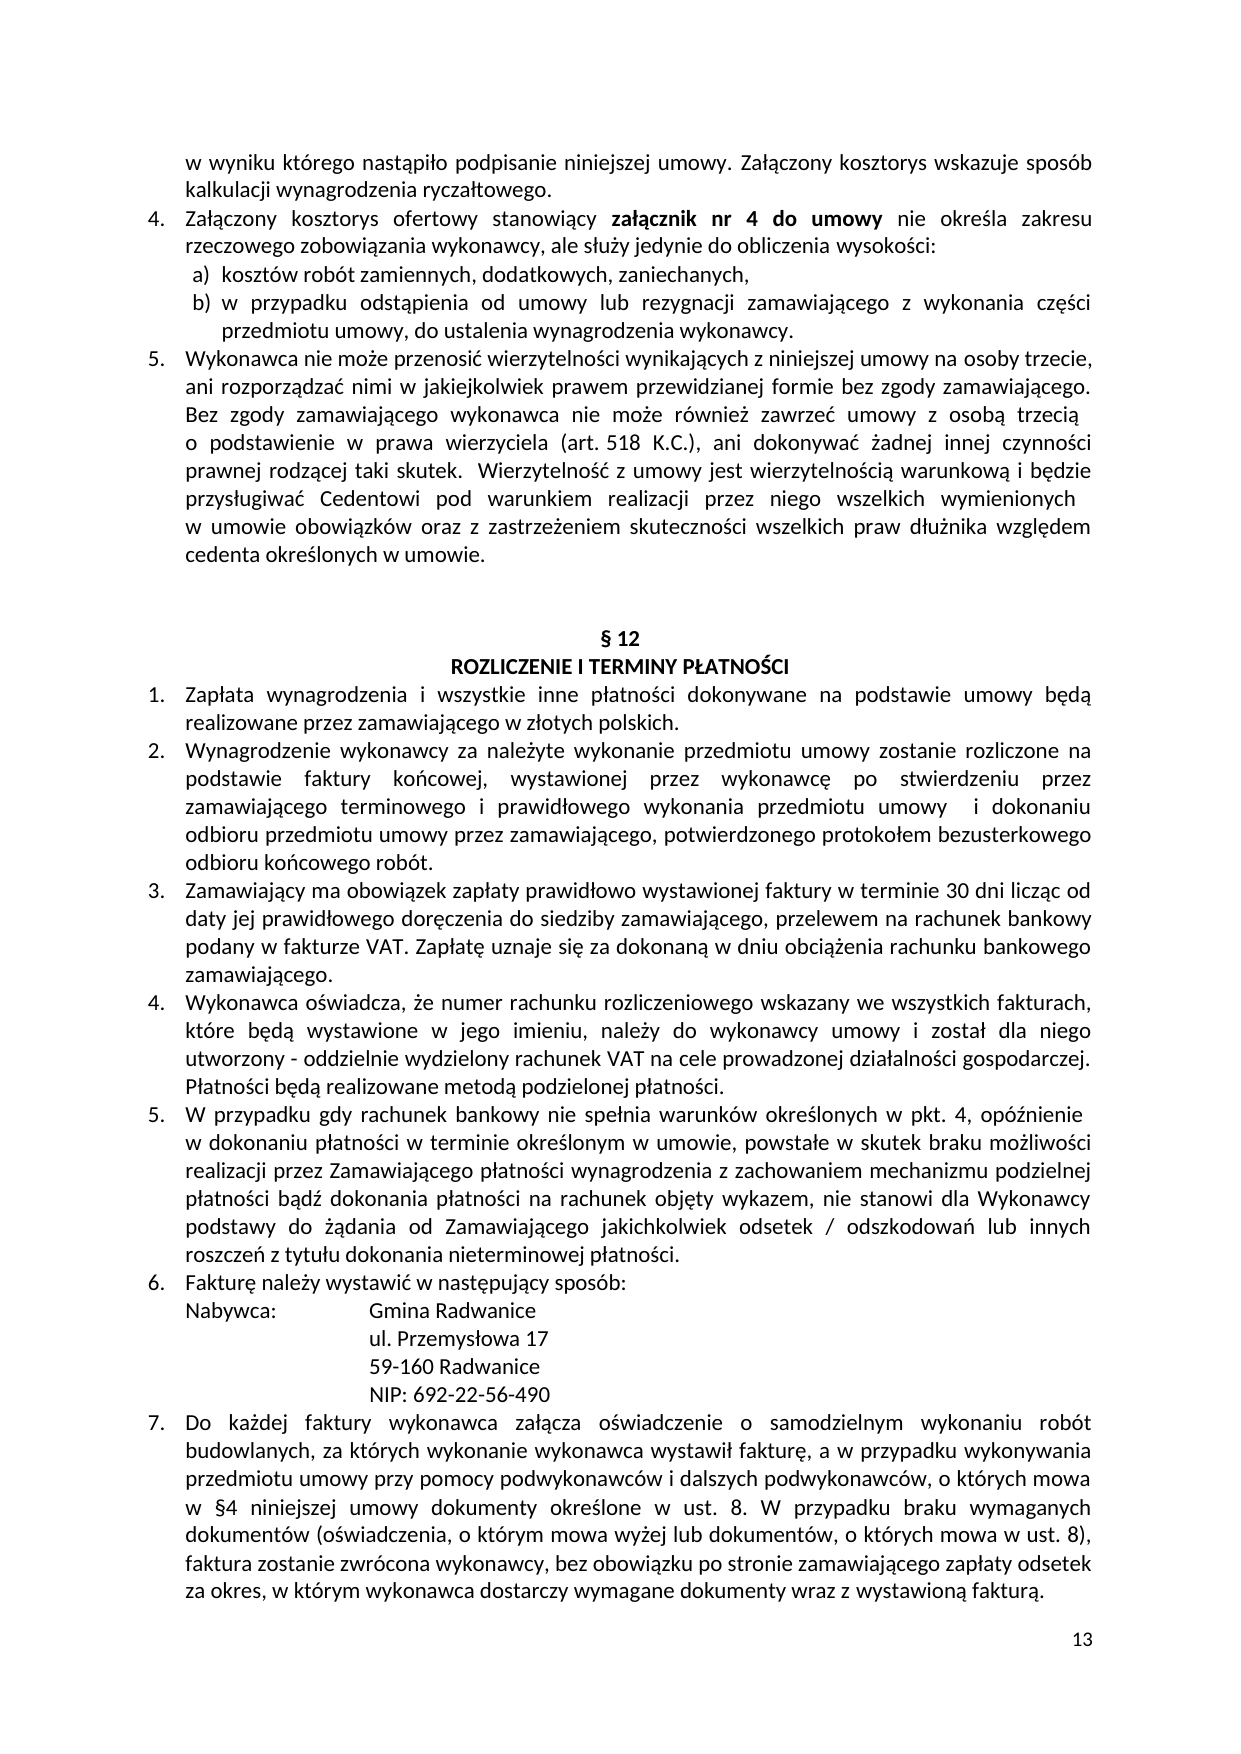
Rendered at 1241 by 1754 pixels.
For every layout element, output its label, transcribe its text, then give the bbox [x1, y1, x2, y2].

text ROZLICZENIE I TERMINY PŁATNOŚCI [148, 652, 1093, 680]
list Wykonawca oświadcza, że numer rachunku rozliczeniowego wskazany we wszystkich fakturach, które będą wystawione w jego imieniu, należy do wykonawcy umowy i został dla niego utworzony - oddzielnie wydzielony rachunek VAT na cele prowadzonej działalności gospodarczej. Płatności będą realizowane metodą podzielonej płatności. [148, 988, 1093, 1100]
list Wynagrodzenie wykonawcy za należyte wykonanie przedmiotu umowy zostanie rozliczone na podstawie faktury końcowej, wystawionej przez wykonawcę po stwierdzeniu przez zamawiającego terminowego i prawidłowego wykonania przedmiotu umowy i dokonaniu odbioru przedmiotu umowy przez zamawiającego, potwierdzonego protokołem bezusterkowego odbioru końcowego robót. [148, 736, 1093, 876]
list Do każdej faktury wykonawca załącza oświadczenie o samodzielnym wykonaniu robót budowlanych, za których wykonanie wykonawca wystawił fakturę, a w przypadku wykonywania przedmiotu umowy przy pomocy podwykonawców i dalszych podwykonawców, o których mowa w §4 niniejszej umowy dokumenty określone w ust. 8. W przypadku braku wymaganych dokumentów (oświadczenia, o którym mowa wyżej lub dokumentów, o których mowa w ust. 8), faktura zostanie zwrócona wykonawcy, bez obowiązku po stronie zamawiającego zapłaty odsetek za okres, w którym wykonawca dostarczy wymagane dokumenty wraz z wystawioną fakturą. [148, 1408, 1093, 1605]
text Nabywca: Gmina Radwanice [185, 1296, 1093, 1324]
list Zamawiający ma obowiązek zapłaty prawidłowo wystawionej faktury w terminie 30 dni licząc od daty jej prawidłowego doręczenia do siedziby zamawiającego, przelewem na rachunek bankowy podany w fakturze VAT. Zapłatę uznaje się za dokonaną w dniu obciążenia rachunku bankowego zamawiającego. [148, 876, 1093, 988]
list Fakturę należy wystawić w następujący sposób: [148, 1268, 1093, 1296]
list Załączony kosztorys ofertowy stanowiący załącznik nr 4 do umowy nie określa zakresu rzeczowego zobowiązania wykonawcy, ale służy jedynie do obliczenia wysokości: [148, 204, 1093, 260]
text ul. Przemysłowa 17 [295, 1324, 1093, 1352]
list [148, 148, 1093, 204]
list Zapłata wynagrodzenia i wszystkie inne płatności dokonywane na podstawie umowy będą realizowane przez zamawiającego w złotych polskich. [148, 680, 1093, 736]
list W przypadku gdy rachunek bankowy nie spełnia warunków określonych w pkt. 4, opóźnienie w dokonaniu płatności w terminie określonym w umowie, powstałe w skutek braku możliwości realizacji przez Zamawiającego płatności wynagrodzenia z zachowaniem mechanizmu podzielnej płatności bądź dokonania płatności na rachunek objęty wykazem, nie stanowi dla Wykonawcy podstawy do żądania od Zamawiającego jakichkolwiek odsetek / odszkodowań lub innych roszczeń z tytułu dokonania nieterminowej płatności. [148, 1100, 1093, 1268]
text § 12 [148, 624, 1093, 652]
list kosztów robót zamiennych, dodatkowych, zaniechanych, [192, 260, 1093, 288]
text NIP: 692-22-56-490 [333, 1381, 1093, 1408]
list Wykonawca nie może przenosić wierzytelności wynikających z niniejszej umowy na osoby trzecie, ani rozporządzać nimi w jakiejkolwiek prawem przewidzianej formie bez zgody zamawiającego. Bez zgody zamawiającego wykonawca nie może również zawrzeć umowy z osobą trzecią o podstawienie w prawa wierzyciela (art. 518 K.C.), ani dokonywać żadnej innej czynności prawnej rodzącej taki skutek. Wierzytelność z umowy jest wierzytelnością warunkową i będzie przysługiwać Cedentowi pod warunkiem realizacji przez niego wszelkich wymienionych w umowie obowiązków oraz z zastrzeżeniem skuteczności wszelkich praw dłużnika względem cedenta określonych w umowie. [148, 344, 1093, 568]
list w przypadku odstąpienia od umowy lub rezygnacji zamawiającego z wykonania części przedmiotu umowy, do ustalenia wynagrodzenia wykonawcy. [192, 288, 1093, 344]
text 59-160 Radwanice [295, 1352, 1093, 1381]
